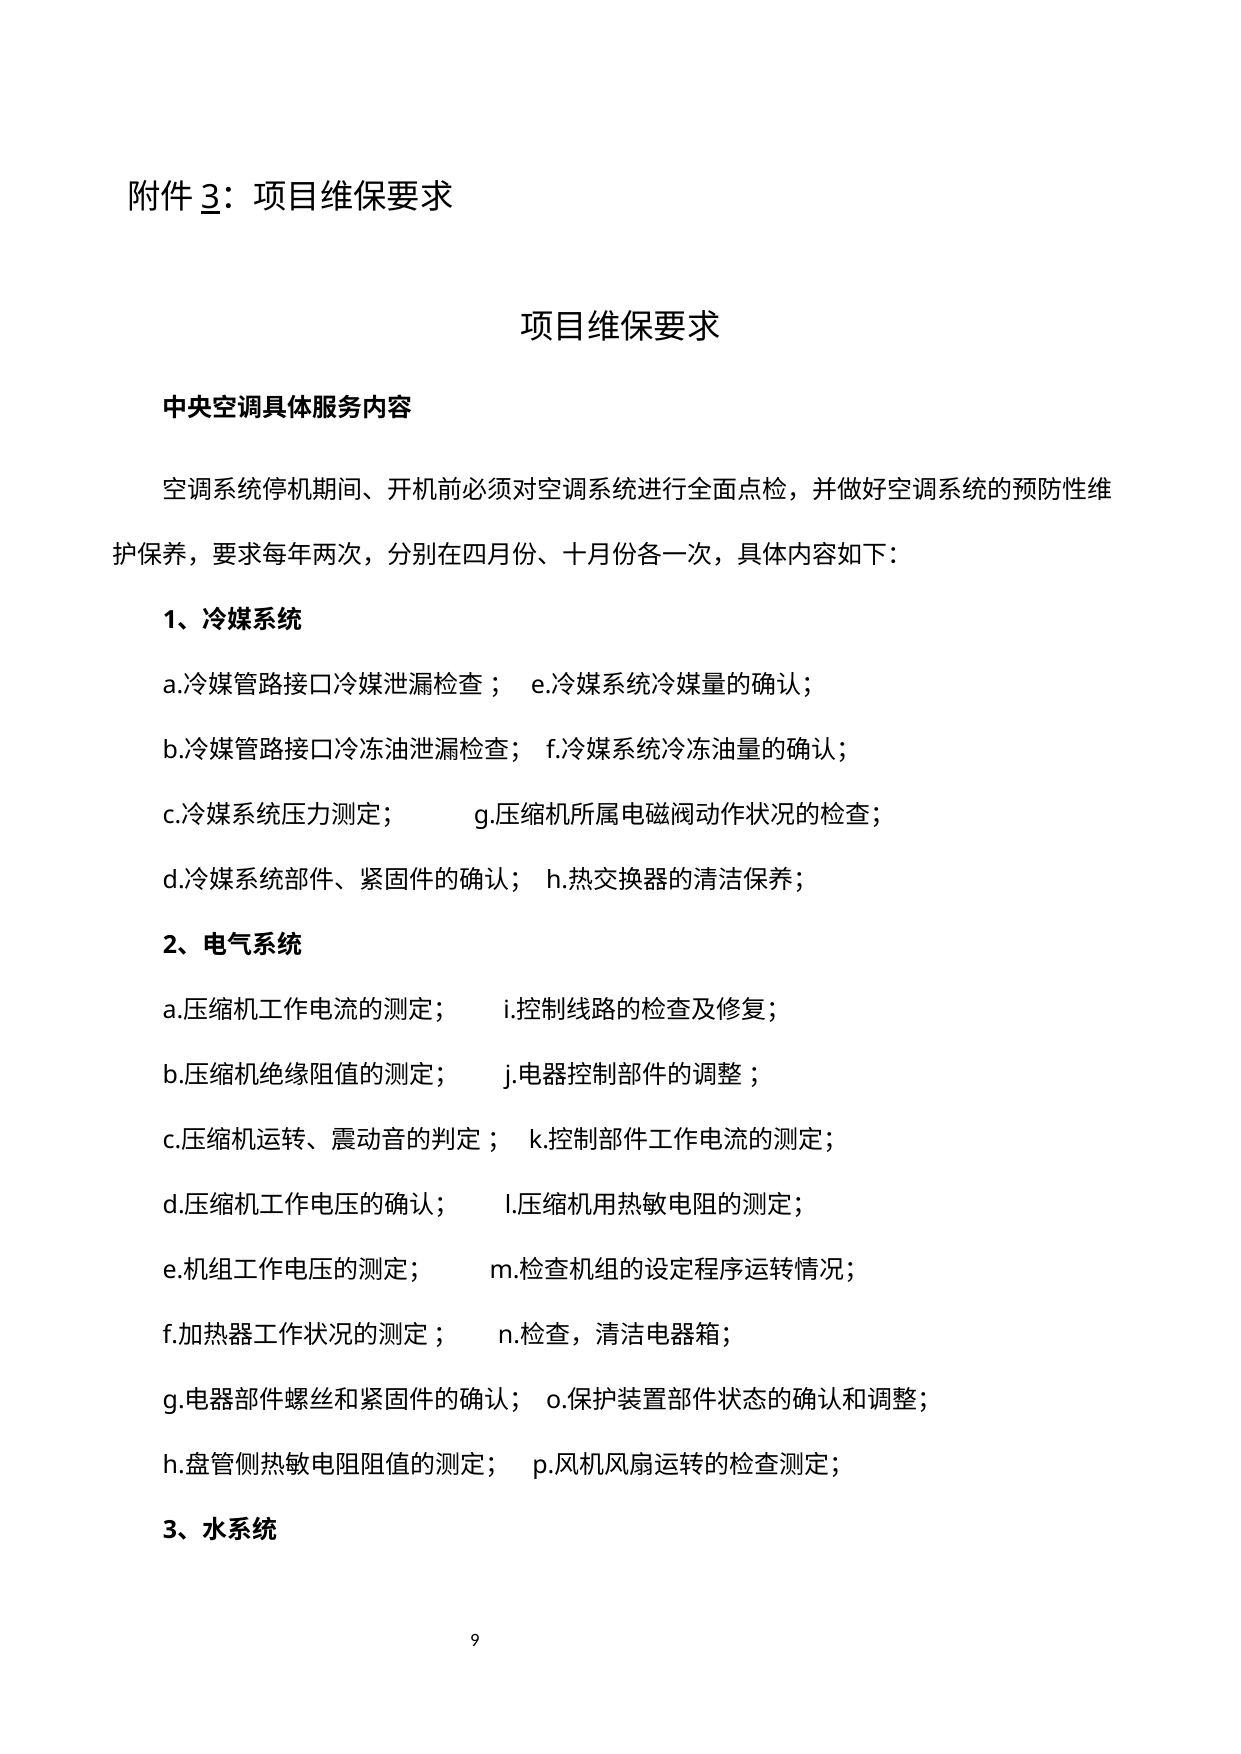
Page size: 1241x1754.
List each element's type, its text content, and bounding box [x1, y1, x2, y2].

text f.加热器工作状况的测定 ； n.检查，清洁电器箱； [112, 1300, 1128, 1365]
text 空调系统停机期间、开机前必须对空调系统进行全面点检，并做好空调系统的预防性维护保养，要求每年两次，分别在四月份、十月份各一次，具体内容如下： [112, 455, 1128, 585]
text 3、水系统 [112, 1495, 1128, 1560]
list 项目维保要求 [112, 292, 1128, 357]
text g.电器部件螺丝和紧固件的确认； o.保护装置部件状态的确认和调整； [112, 1365, 1128, 1430]
text c.压缩机运转、震动音的判定 ； k.控制部件工作电流的测定； [112, 1105, 1128, 1170]
text b.冷媒管路接口冷冻油泄漏检查； f.冷媒系统冷冻油量的确认； [112, 715, 1128, 780]
text d.压缩机工作电压的确认； l.压缩机用热敏电阻的测定； [112, 1170, 1128, 1235]
list 附件3：项目维保要求 [127, 162, 1128, 227]
text 1、冷媒系统 [112, 585, 1128, 650]
text a.压缩机工作电流的测定； i.控制线路的检查及修复； [112, 975, 1128, 1040]
text h.盘管侧热敏电阻阻值的测定； p.风机风扇运转的检查测定； [112, 1430, 1128, 1495]
text 中央空调具体服务内容 [112, 373, 1128, 438]
text a.冷媒管路接口冷媒泄漏检查 ； e.冷媒系统冷媒量的确认； [112, 650, 1128, 715]
text c.冷媒系统压力测定； g.压缩机所属电磁阀动作状况的检查； [112, 780, 1128, 845]
text d.冷媒系统部件、紧固件的确认； h.热交换器的清洁保养； [112, 845, 1128, 910]
text e.机组工作电压的测定； m.检查机组的设定程序运转情况； [112, 1235, 1128, 1300]
text b.压缩机绝缘阻值的测定； j.电器控制部件的调整 ； [112, 1040, 1128, 1105]
text 2、电气系统 [112, 910, 1128, 975]
